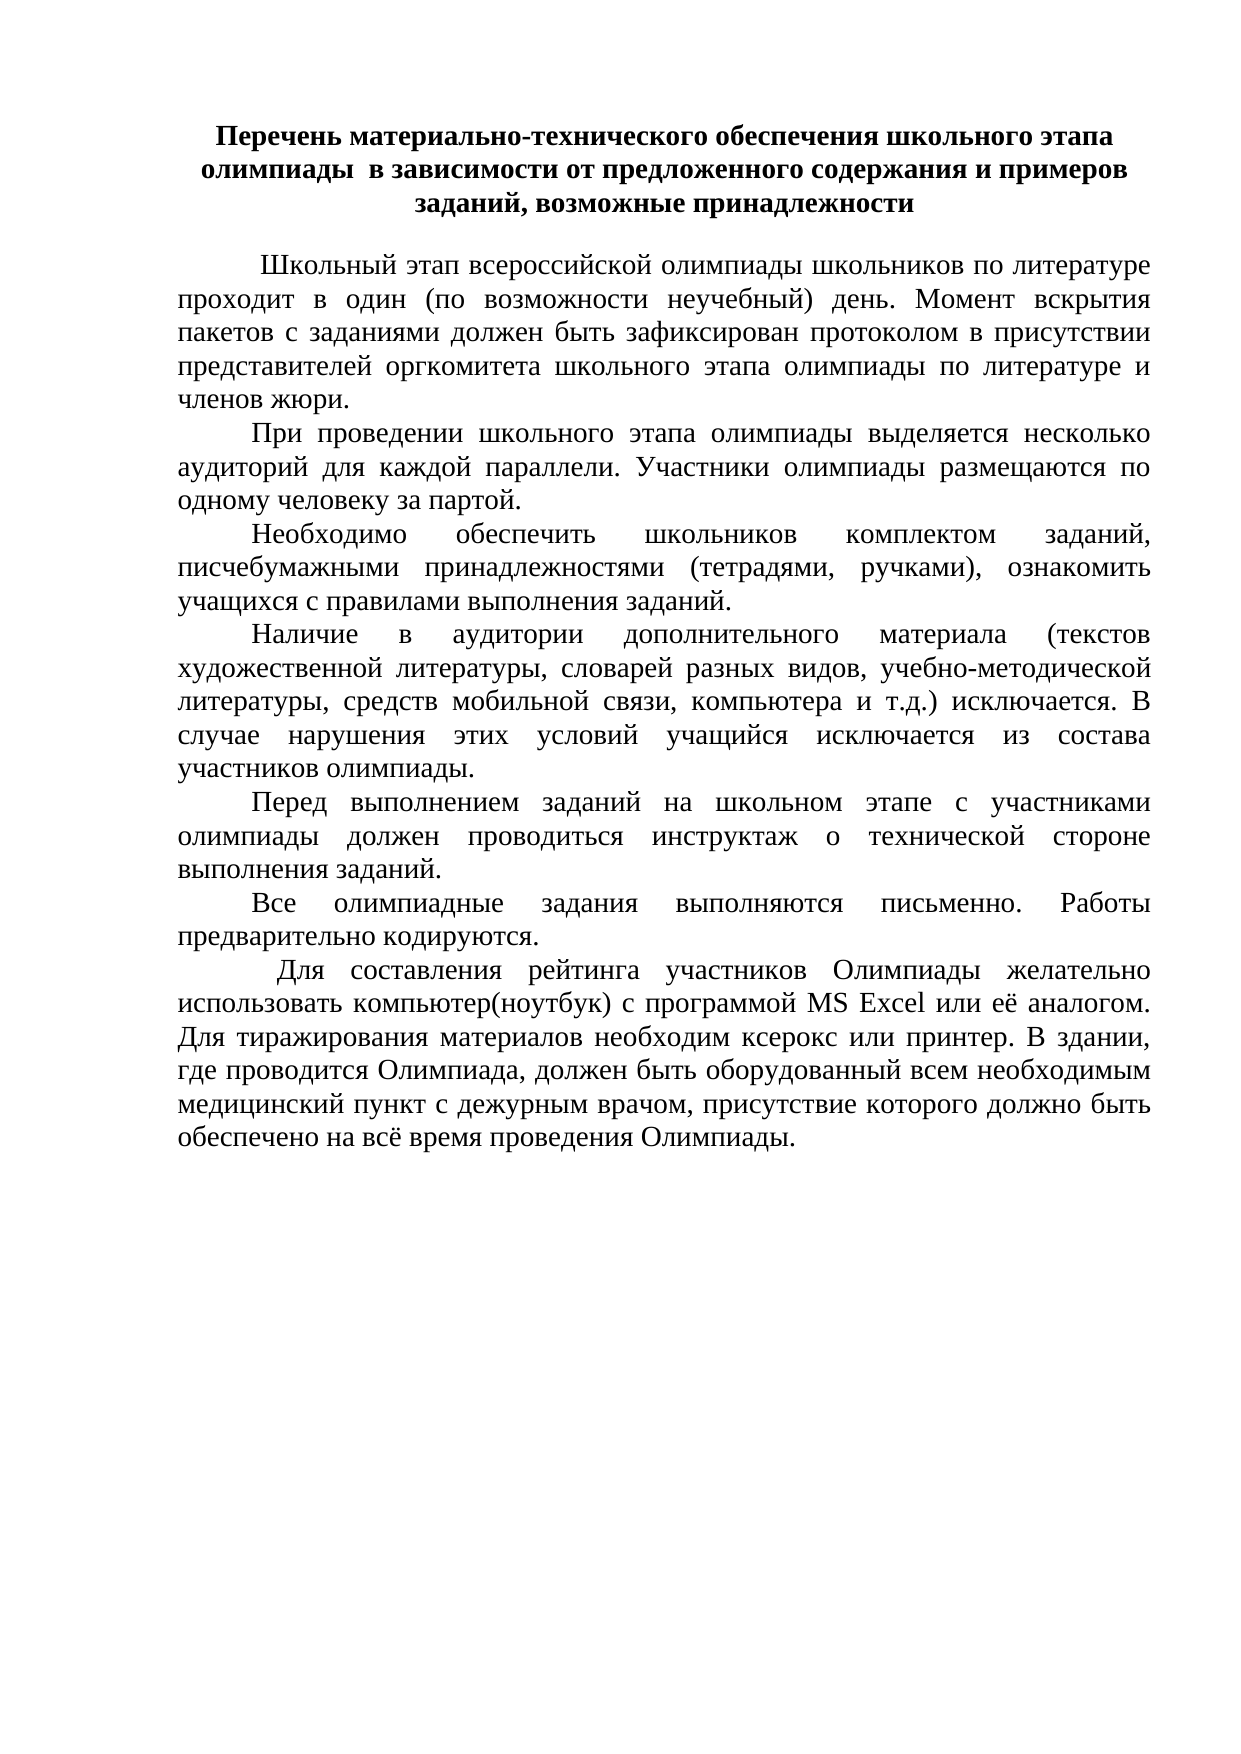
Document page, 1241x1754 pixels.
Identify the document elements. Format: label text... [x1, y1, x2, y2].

text Необходимо обеспечить школьников комплектом заданий, писчебумажными принадлежностями (тетрадями, ручками), ознакомить учащихся с правилами выполнения заданий. [177, 516, 1152, 616]
text Перед выполнением заданий на школьном этапе с участниками олимпиады должен проводиться инструктаж о технической стороне выполнения заданий. [177, 784, 1152, 885]
text Все олимпиадные задания выполняются письменно. Работы предварительно кодируются. [177, 885, 1152, 952]
text Наличие в аудитории дополнительного материала (текстов художественной литературы, словарей разных видов, учебно-методической литературы, средств мобильной связи, компьютера и т.д.) исключается. В случае нарушения этих условий учащийся исключается из состава участников олимпиады. [177, 616, 1152, 784]
text Перечень материально-технического обеспечения школьного этапа олимпиады в зависимости от предложенного содержания и примеров заданий, возможные принадлежности [177, 118, 1152, 219]
text При проведении школьного этапа олимпиады выделяется несколько аудиторий для каждой параллели. Участники олимпиады размещаются по одному человеку за партой. [177, 415, 1152, 516]
text Школьный этап всероссийской олимпиады школьников по литературе проходит в один (по возможности неучебный) день. Момент вскрытия пакетов с заданиями должен быть зафиксирован протоколом в присутствии представителей оргкомитета школьного этапа олимпиады по литературе и членов жюри. [177, 247, 1152, 415]
text Для составления рейтинга участников Олимпиады желательно использовать компьютер(ноутбук) с программой MS Excel или её аналогом. Для тиражирования материалов необходим ксерокс или принтер. В здании, где проводится Олимпиада, должен быть оборудованный всем необходимым медицинский пункт с дежурным врачом, присутствие которого должно быть обеспечено на всё время проведения Олимпиады. [177, 952, 1152, 1153]
